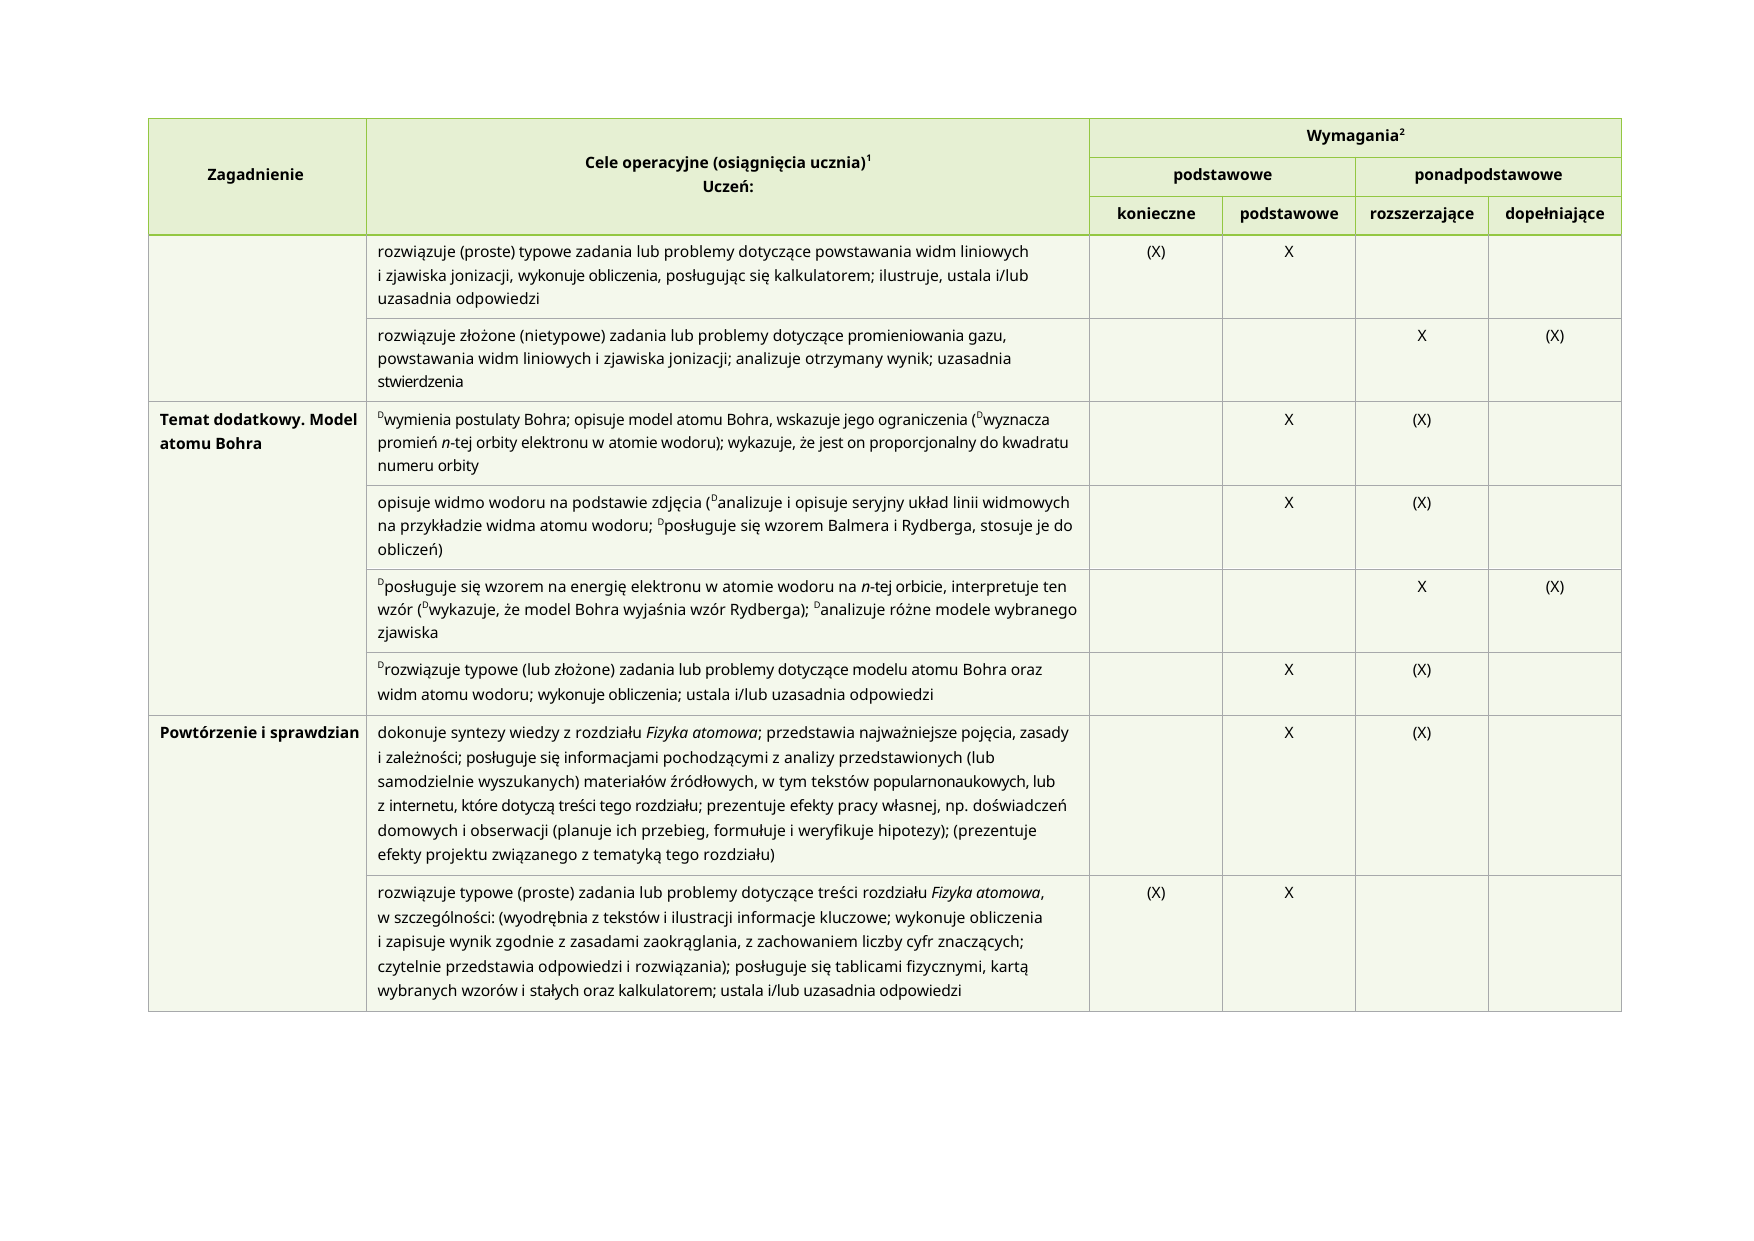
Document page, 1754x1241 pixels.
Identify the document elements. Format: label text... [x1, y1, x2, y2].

table_cell dopełniające [1489, 197, 1621, 234]
table_cell [1090, 653, 1222, 715]
table_cell [1489, 486, 1621, 568]
table_header Zagadnienie [149, 119, 366, 234]
table_cell [1489, 236, 1621, 318]
table_cell (X) [1356, 402, 1488, 485]
table_cell rozwiązuje złożone (nietypowe) zadania lub problemy dotyczące promieniowania gazu, powstawania widm liniowych i zjawiska jonizacji; analizuje otrzymany wynik; uzasadnia stwierdzenia [367, 319, 1089, 401]
table_cell [1489, 402, 1621, 485]
table_cell [1090, 319, 1222, 401]
table_header Wymagania2 [1090, 119, 1621, 157]
table_cell rozszerzające [1356, 197, 1488, 234]
table_cell Dwymienia postulaty Bohra; opisuje model atomu Bohra, wskazuje jego ograniczenia (Dwyznacza promień n-tej orbity elektronu w atomie wodoru); wykazuje, że jest on proporcjonalny do kwadratu numeru orbity [367, 402, 1089, 485]
table_cell X [1223, 716, 1355, 875]
table_cell (X) [1489, 319, 1621, 401]
table_cell Powtórzenie i sprawdzian [149, 716, 366, 1011]
table_cell [1489, 653, 1621, 715]
table_cell Temat dodatkowy. Model atomu Bohra [149, 402, 366, 715]
table_cell (X) [1489, 570, 1621, 652]
table_cell opisuje widmo wodoru na podstawie zdjęcia (Danalizuje i opisuje seryjny układ linii widmowych na przykładzie widma atomu wodoru; Dposługuje się wzorem Balmera i Rydberga, stosuje je do obliczeń) [367, 486, 1089, 568]
table_cell rozwiązuje typowe (proste) zadania lub problemy dotyczące treści rozdziału Fizyka atomowa, w szczególności: (wyodrębnia z tekstów i ilustracji informacje kluczowe; wykonuje obliczenia i zapisuje wynik zgodnie z zasadami zaokrąglania, z zachowaniem liczby cyfr znaczących; czytelnie przedstawia odpowiedzi i rozwiązania); posługuje się tablicami fizycznymi, kartą wybranych wzorów i stałych oraz kalkulatorem; ustala i/lub uzasadnia odpowiedzi [367, 876, 1089, 1011]
table_cell X [1223, 876, 1355, 1011]
table_cell [1356, 236, 1488, 318]
table_header Cele operacyjne (osiągnięcia ucznia)1 Uczeń: [367, 119, 1089, 234]
table_cell ponadpodstawowe [1356, 158, 1621, 196]
table_cell podstawowe [1090, 158, 1355, 196]
table_cell [1090, 402, 1222, 485]
table_cell (X) [1356, 486, 1488, 568]
table_cell [1090, 486, 1222, 568]
table_cell X [1356, 570, 1488, 652]
table_cell [1223, 319, 1355, 401]
table_cell [1090, 570, 1222, 652]
table_cell [1090, 716, 1222, 875]
table_cell (X) [1090, 876, 1222, 1011]
table_cell [1489, 876, 1621, 1011]
table_cell Dposługuje się wzorem na energię elektronu w atomie wodoru na n-tej orbicie, interpretuje ten wzór (Dwykazuje, że model Bohra wyjaśnia wzór Rydberga); Danalizuje różne modele wybranego zjawiska [367, 570, 1089, 652]
table_cell X [1356, 319, 1488, 401]
table_cell [1356, 876, 1488, 1011]
table_cell X [1223, 653, 1355, 715]
table_cell dokonuje syntezy wiedzy z rozdziału Fizyka atomowa; przedstawia najważniejsze pojęcia, zasady i zależności; posługuje się informacjami pochodzącymi z analizy przedstawionych (lub samodzielnie wyszukanych) materiałów źródłowych, w tym tekstów popularnonaukowych, lub z internetu, które dotyczą treści tego rozdziału; prezentuje efekty pracy własnej, np. doświadczeń domowych i obserwacji (planuje ich przebieg, formułuje i weryfikuje hipotezy); (prezentuje efekty projektu związanego z tematyką tego rozdziału) [367, 716, 1089, 875]
table_cell (X) [1090, 236, 1222, 318]
table_cell podstawowe [1223, 197, 1355, 234]
table_cell (X) [1356, 653, 1488, 715]
table_cell [1223, 570, 1355, 652]
table_cell rozwiązuje (proste) typowe zadania lub problemy dotyczące powstawania widm liniowych i zjawiska jonizacji, wykonuje obliczenia, posługując się kalkulatorem; ilustruje, ustala i/lub uzasadnia odpowiedzi [367, 236, 1089, 318]
table_cell X [1223, 402, 1355, 485]
table_cell X [1223, 486, 1355, 568]
table_cell (X) [1356, 716, 1488, 875]
table_cell X [1223, 236, 1355, 318]
table_cell [1489, 716, 1621, 875]
table_cell konieczne [1090, 197, 1222, 234]
table_cell Drozwiązuje typowe (lub złożone) zadania lub problemy dotyczące modelu atomu Bohra oraz widm atomu wodoru; wykonuje obliczenia; ustala i/lub uzasadnia odpowiedzi [367, 653, 1089, 715]
